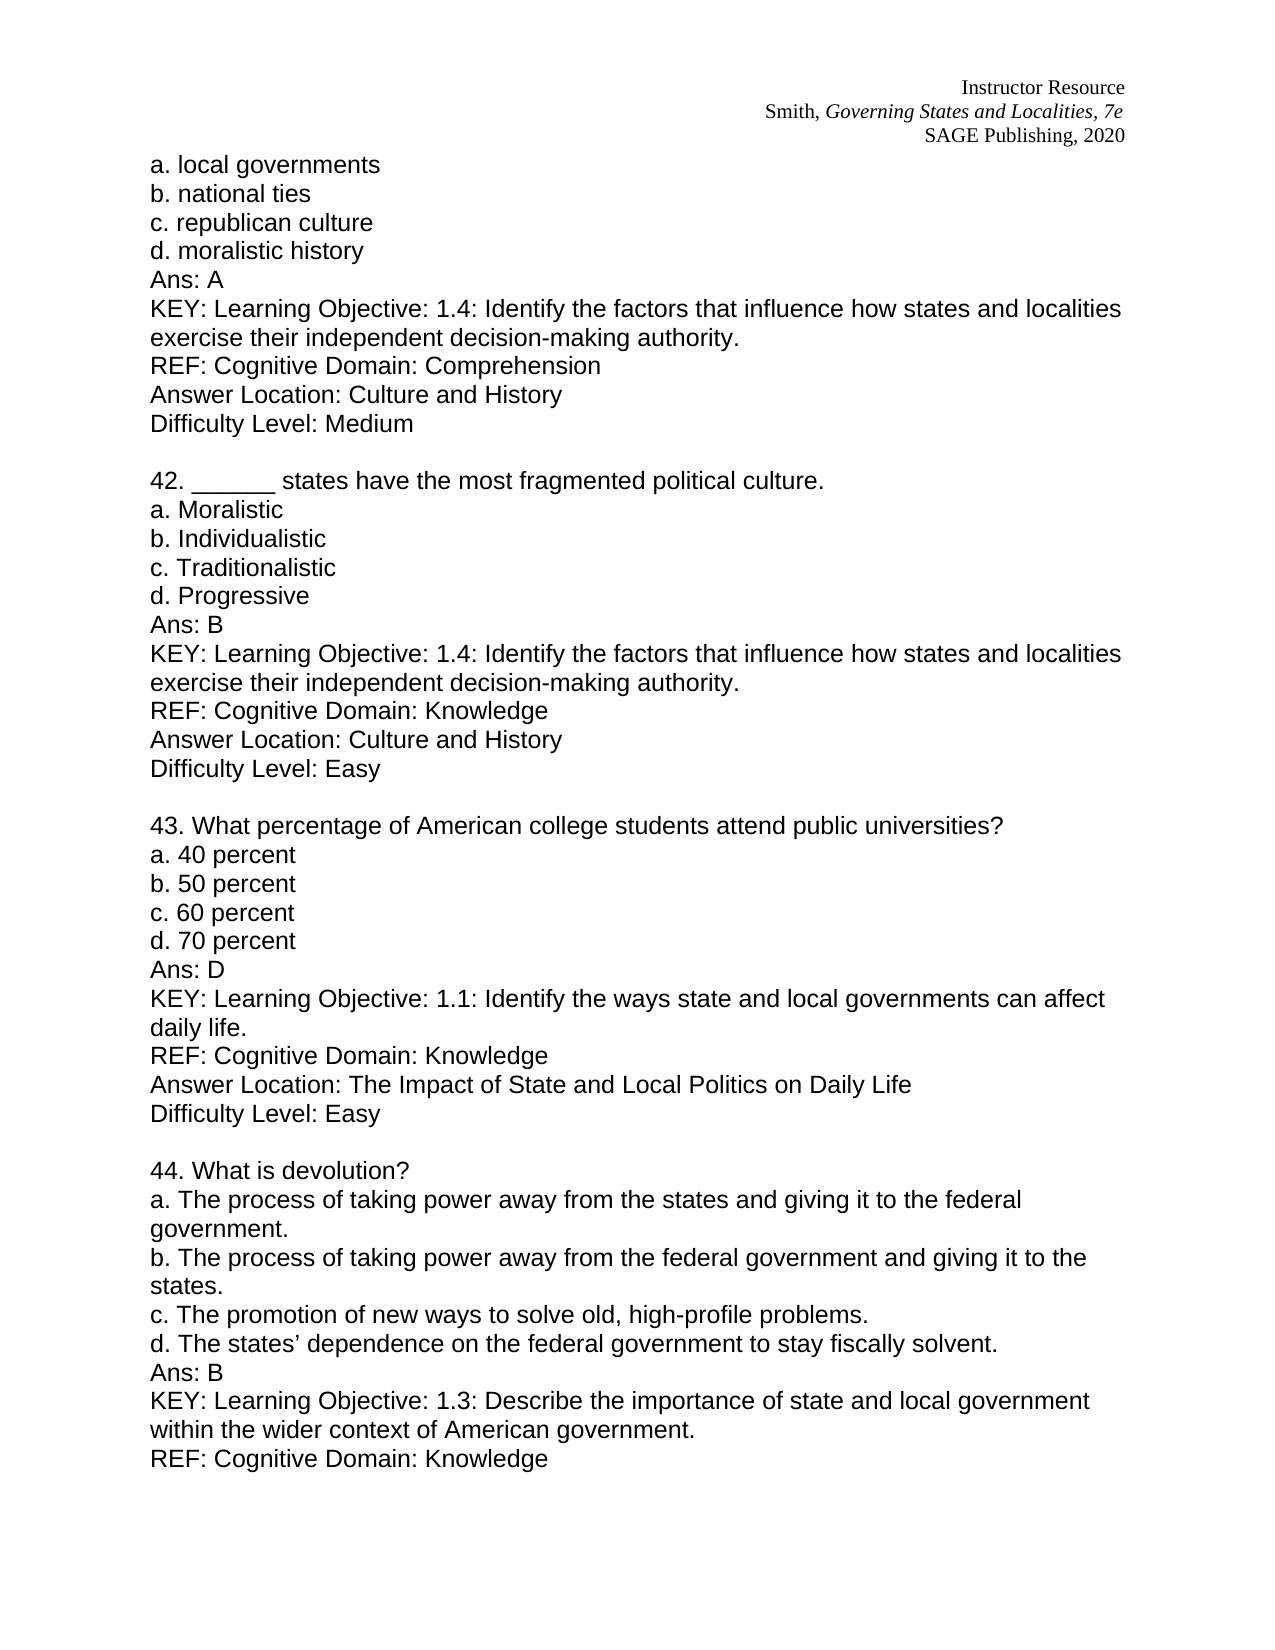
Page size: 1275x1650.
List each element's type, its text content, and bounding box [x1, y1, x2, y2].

text REF: Cognitive Domain: Knowledge [150, 696, 1125, 725]
text b. Individualistic [150, 524, 1125, 552]
text Ans: B [150, 1357, 1125, 1386]
text REF: Cognitive Domain: Knowledge [150, 1041, 1125, 1070]
text Difficulty Level: Easy [150, 1099, 1125, 1127]
text c. Traditionalistic [150, 552, 1125, 581]
text d. 70 percent [150, 926, 1125, 955]
text d. Progressive [150, 581, 1125, 610]
text d. The states’ dependence on the federal government to stay fiscally solvent. [150, 1329, 1125, 1357]
text KEY: Learning Objective: 1.4: Identify the factors that influence how states and localities exercise their independent decision-making authority. [150, 639, 1125, 696]
text Answer Location: Culture and History [150, 725, 1125, 754]
text b. 50 percent [150, 869, 1125, 897]
text KEY: Learning Objective: 1.3: Describe the importance of state and local government within the wider context of American government. [150, 1386, 1125, 1444]
text Answer Location: Culture and History [150, 380, 1125, 409]
text REF: Cognitive Domain: Comprehension [150, 351, 1125, 380]
text KEY: Learning Objective: 1.1: Identify the ways state and local governments can affect daily life. [150, 984, 1125, 1041]
text Difficulty Level: Medium [150, 409, 1125, 437]
text d. moralistic history [150, 236, 1125, 265]
text a. The process of taking power away from the states and giving it to the federal government. [150, 1185, 1125, 1242]
text 43. What percentage of American college students attend public universities? [150, 811, 1125, 840]
text Difficulty Level: Easy [150, 754, 1125, 782]
text c. republican culture [150, 207, 1125, 236]
text Answer Location: The Impact of State and Local Politics on Daily Life [150, 1070, 1125, 1099]
text REF: Cognitive Domain: Knowledge [150, 1444, 1125, 1472]
text b. The process of taking power away from the federal government and giving it to the states. [150, 1242, 1125, 1300]
text a. local governments [150, 150, 1125, 179]
text b. national ties [150, 179, 1125, 207]
text KEY: Learning Objective: 1.4: Identify the factors that influence how states and localities exercise their independent decision-making authority. [150, 294, 1125, 351]
text 42. ______ states have the most fragmented political culture. [150, 466, 1125, 495]
text c. The promotion of new ways to solve old, high-profile problems. [150, 1300, 1125, 1329]
text Ans: D [150, 955, 1125, 984]
text a. Moralistic [150, 495, 1125, 524]
text Ans: B [150, 610, 1125, 639]
text 44. What is devolution? [150, 1156, 1125, 1185]
text c. 60 percent [150, 897, 1125, 926]
text a. 40 percent [150, 840, 1125, 869]
text Ans: A [150, 265, 1125, 294]
